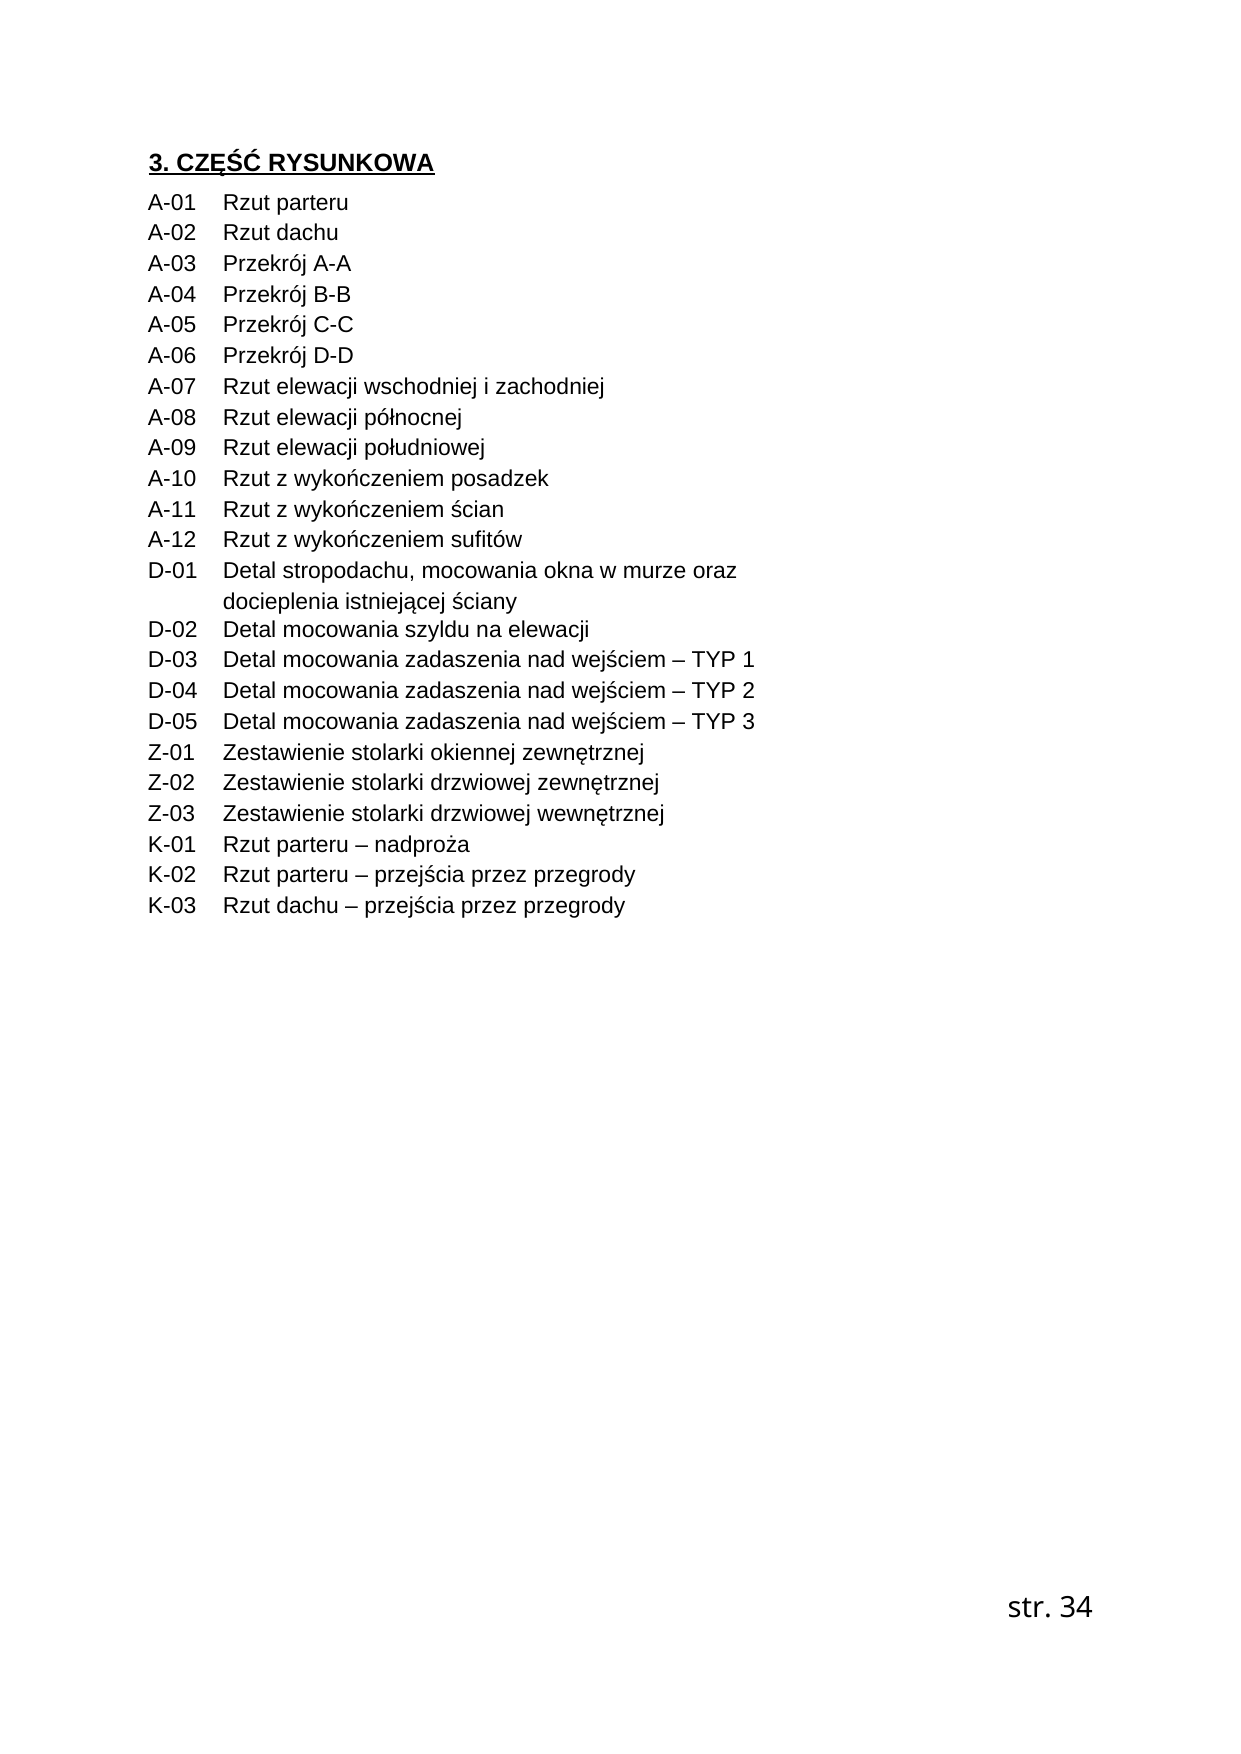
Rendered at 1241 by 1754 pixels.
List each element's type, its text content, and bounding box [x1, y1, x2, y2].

text A-12 Rzut z wykończeniem sufitów [148, 526, 1093, 553]
text A-01 Rzut parteru [148, 188, 1093, 215]
text A-05 Przekrój C-C [148, 311, 1093, 338]
text Z-02 Zestawienie stolarki drzwiowej zewnętrznej [148, 769, 1093, 796]
text A-10 Rzut z wykończeniem posadzek [148, 465, 1093, 491]
text A-09 Rzut elewacji południowej [148, 434, 1093, 461]
subtitle 3. CZĘŚĆ RYSUNKOWA [148, 148, 1093, 176]
text A-08 Rzut elewacji północnej [148, 403, 1093, 430]
text K-01 Rzut parteru – nadproża [148, 831, 1093, 857]
text A-04 Przekrój B-B [148, 281, 1093, 307]
text Z-01 Zestawienie stolarki okiennej zewnętrznej [148, 738, 1093, 765]
text K-03 Rzut dachu – przejścia przez przegrody [148, 892, 1093, 918]
text D-02 Detal mocowania szyldu na elewacji [148, 616, 1093, 642]
text A-06 Przekrój D-D [148, 342, 1093, 368]
text D-01 Detal stropodachu, mocowania okna w murze oraz [148, 557, 1093, 583]
text A-07 Rzut elewacji wschodniej i zachodniej [148, 373, 1093, 399]
text D-04 Detal mocowania zadaszenia nad wejściem – TYP 2 [148, 677, 1093, 703]
text docieplenia istniejącej ściany [148, 588, 1093, 614]
text K-02 Rzut parteru – przejścia przez przegrody [148, 861, 1093, 888]
text Z-03 Zestawienie stolarki drzwiowej wewnętrznej [148, 800, 1093, 826]
text A-03 Przekrój A-A [148, 250, 1093, 276]
text A-11 Rzut z wykończeniem ścian [148, 496, 1093, 522]
text D-05 Detal mocowania zadaszenia nad wejściem – TYP 3 [148, 708, 1093, 734]
text A-02 Rzut dachu [148, 219, 1093, 246]
text D-03 Detal mocowania zadaszenia nad wejściem – TYP 1 [148, 646, 1093, 673]
